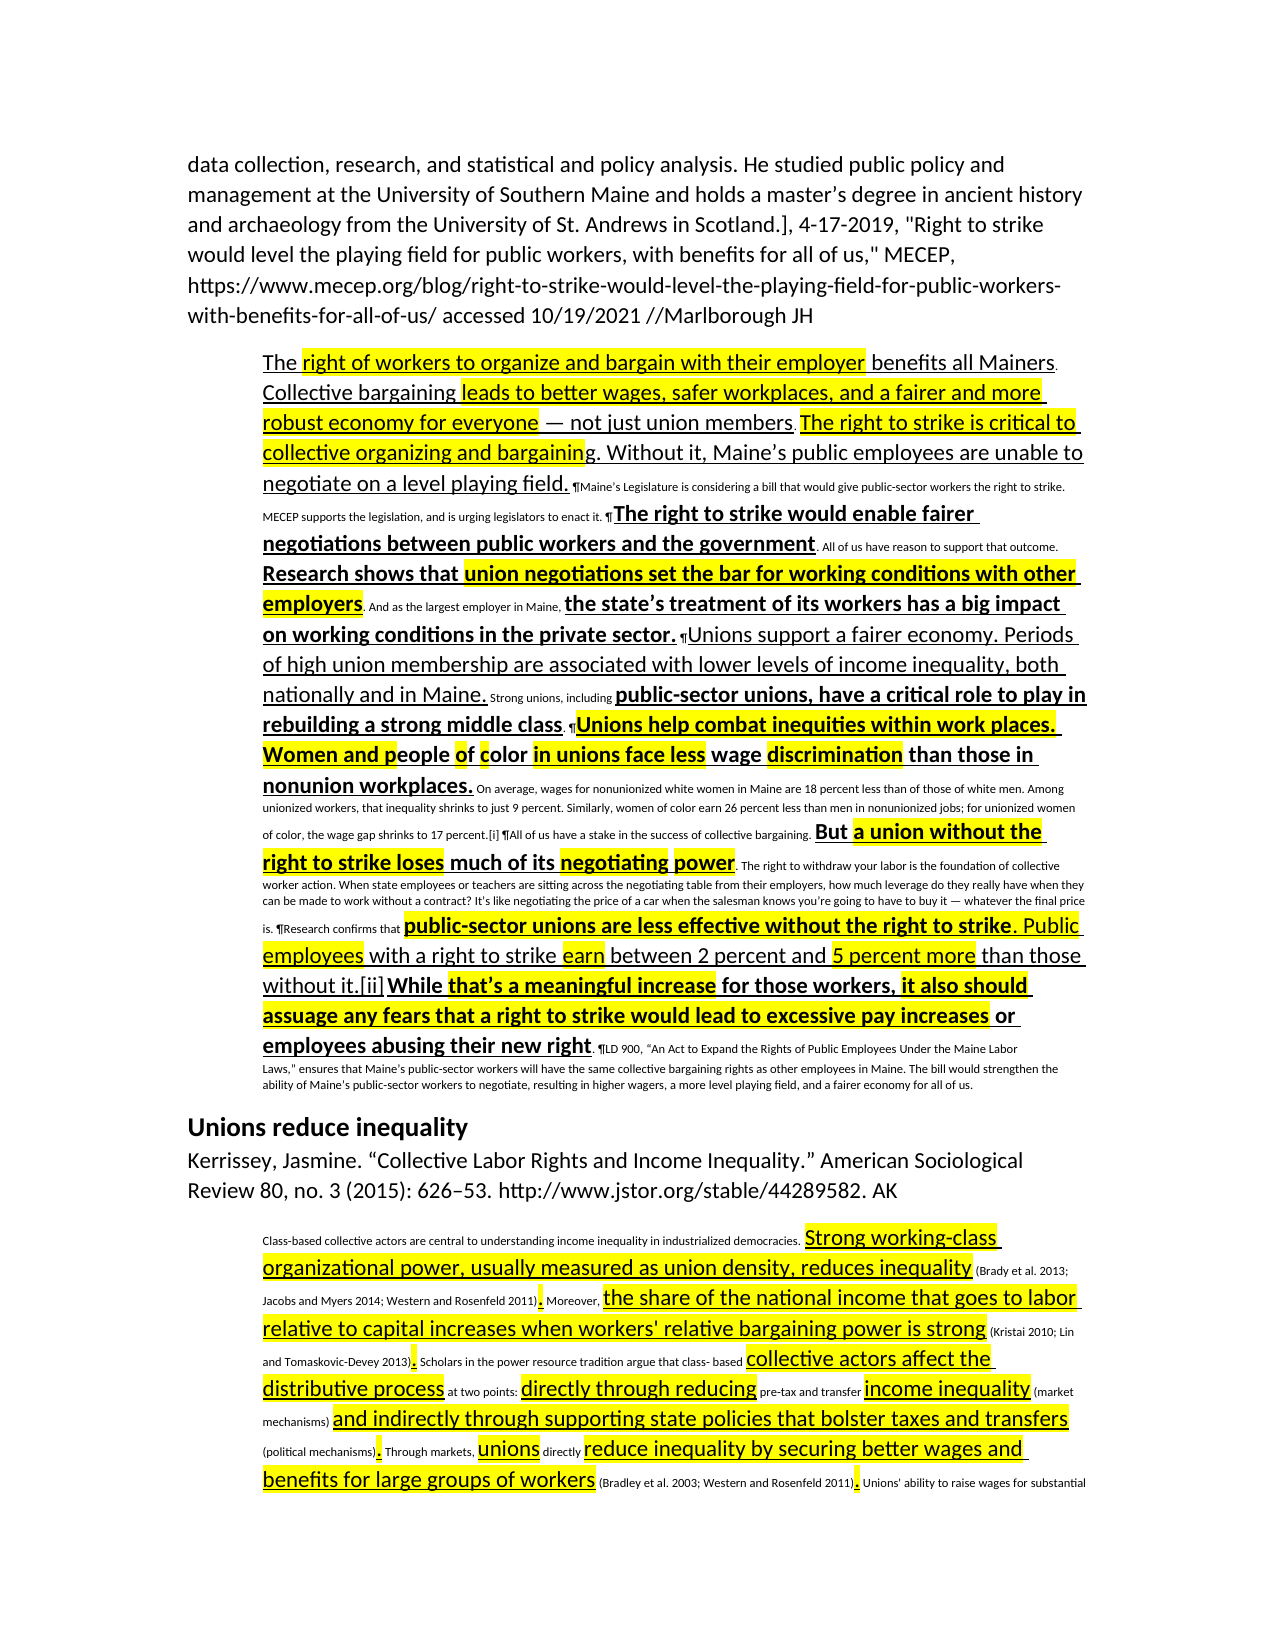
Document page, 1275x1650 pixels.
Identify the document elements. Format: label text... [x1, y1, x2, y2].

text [187, 150, 1087, 329]
text Unions reduce inequality [187, 1110, 1087, 1143]
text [262, 1223, 1087, 1493]
text The right of workers to organize and bargain with their employer benefits all Mainers. Collective bargaining leads to better wages, safer workplaces, and a fairer and more robust economy for everyone — not just union members. The right to strike is critical to collective organizing and bargaining. Without it, Maine’s public employees are unable to negotiate on a level playing field. ¶Maine’s Legislature is considering a bill that would give public-sector workers the right to strike. MECEP supports the legislation, and is urging legislators to enact it. ¶The right to strike would enable fairer negotiations between public workers and the government. All of us have reason to support that outcome. Research shows that union negotiations set the bar for working conditions with other employers. And as the largest employer in Maine, the state’s treatment of its workers has a big impact on working conditions in the private sector. ¶Unions support a fairer economy. Periods of high union membership are associated with lower levels of income inequality, both nationally and in Maine. Strong unions, including public-sector unions, have a critical role to play in rebuilding a strong middle class. ¶Unions help combat inequities within work places. Women and people of color in unions face less wage discrimination than those in nonunion workplaces. On average, wages for nonunionized white women in Maine are 18 percent less than of those of white men. Among unionized workers, that inequality shrinks to just 9 percent. Similarly, women of color earn 26 percent less than men in nonunionized jobs; for unionized women of color, the wage gap shrinks to 17 percent.[i] ¶All of us have a stake in the success of collective bargaining. But a union without the right to strike loses much of its negotiating power. The right to withdraw your labor is the foundation of collective worker action. When state employees or teachers are sitting across the negotiating table from their employers, how much leverage do they really have when they can be made to work without a contract? It’s like negotiating the price of a car when the salesman knows you’re going to have to buy it — whatever the final price is. ¶Research confirms that public-sector unions are less effective without the right to strike. Public employees with a right to strike earn between 2 percent and 5 percent more than those without it.[ii] While that’s a meaningful increase for those workers, it also should assuage any fears that a right to strike would lead to excessive pay increases or employees abusing their new right. ¶LD 900, “An Act to Expand the Rights of Public Employees Under the Maine Labor Laws,” ensures that Maine’s public-sector workers will have the same collective bargaining rights as other employees in Maine. The bill would strengthen the ability of Maine’s public-sector workers to negotiate, resulting in higher wagers, a more level playing field, and a fairer economy for all of us. [262, 348, 1087, 1093]
text Kerrissey, Jasmine. “Collective Labor Rights and Income Inequality.” American Sociological Review 80, no. 3 (2015): 626–53. http://www.jstor.org/stable/44289582. AK [187, 1146, 1087, 1204]
